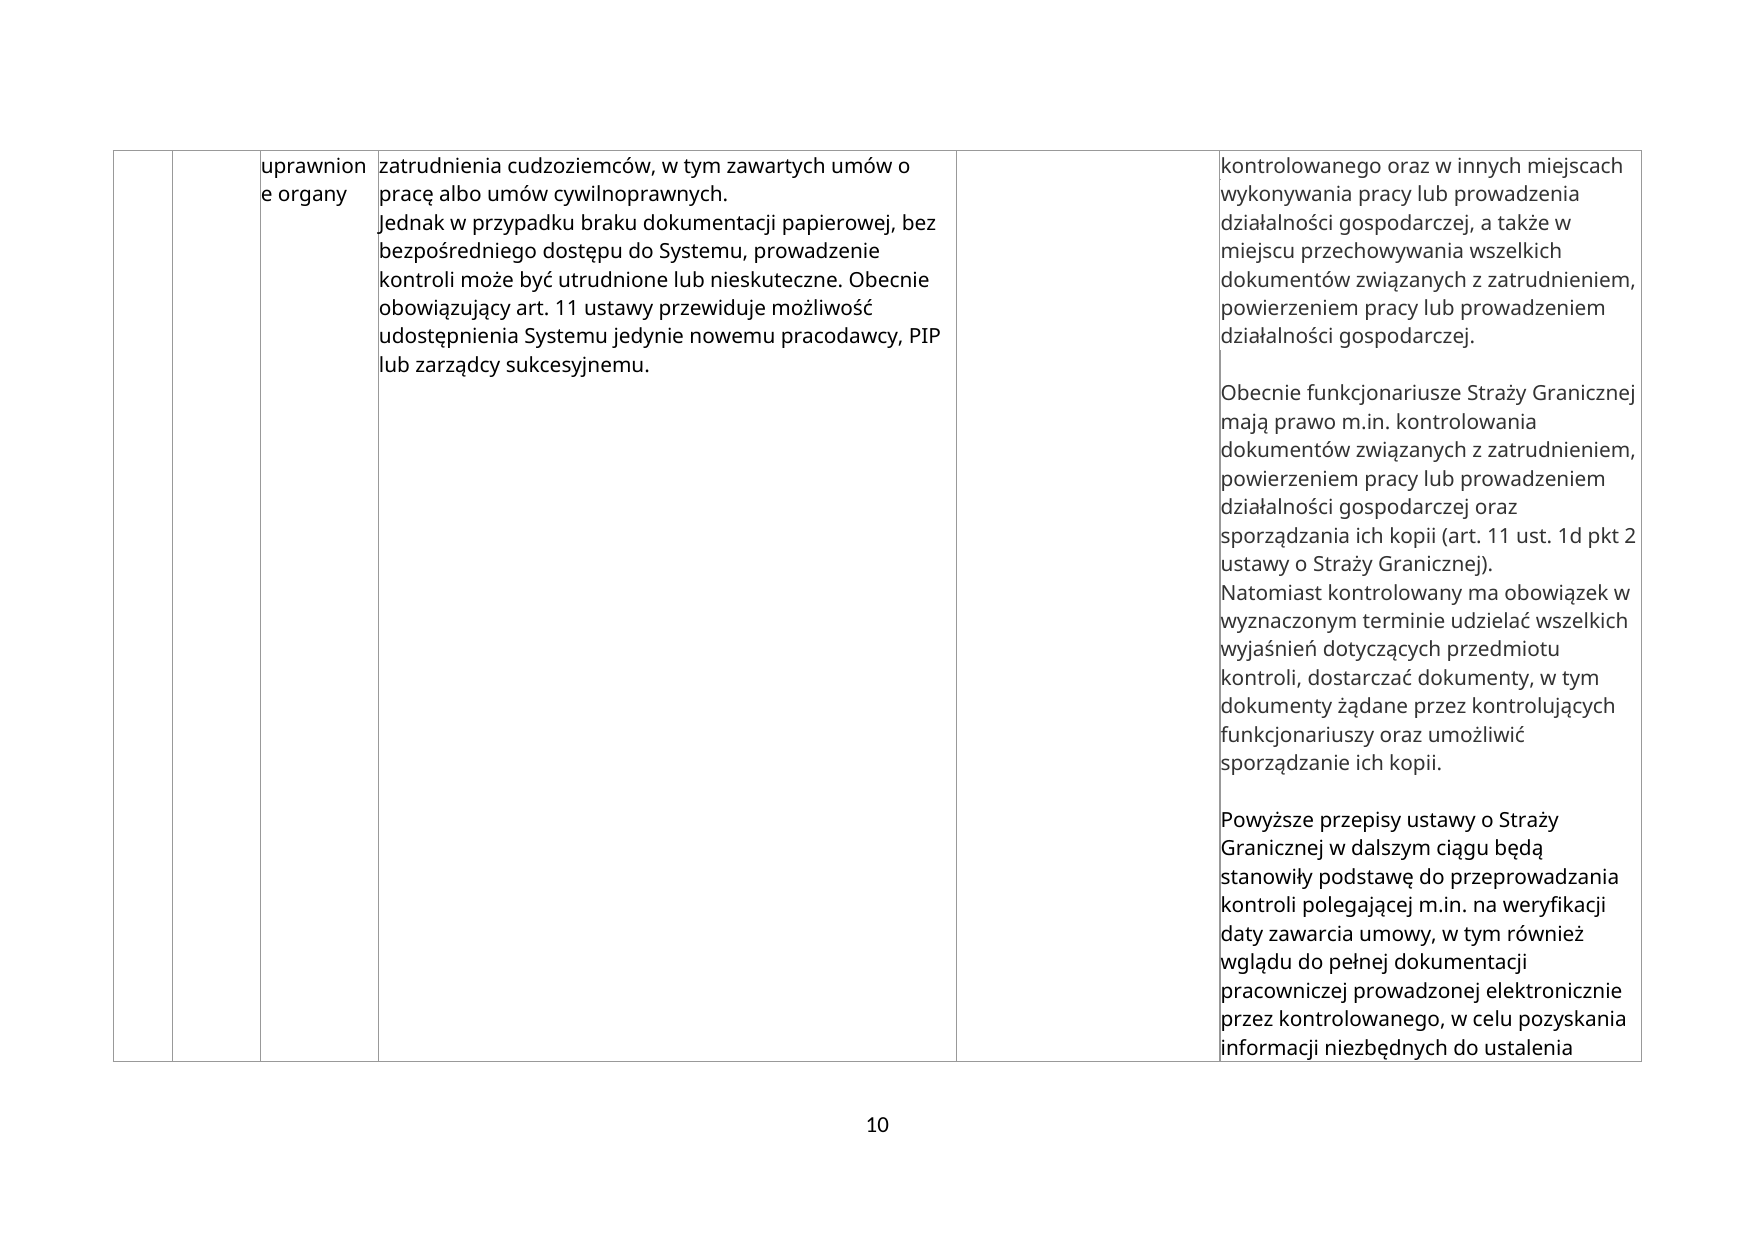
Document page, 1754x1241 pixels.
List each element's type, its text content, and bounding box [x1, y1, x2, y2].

table_cell 2 [114, 151, 172, 1061]
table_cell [173, 151, 260, 1061]
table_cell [379, 151, 956, 1061]
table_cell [957, 151, 1219, 1061]
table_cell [261, 151, 378, 1061]
